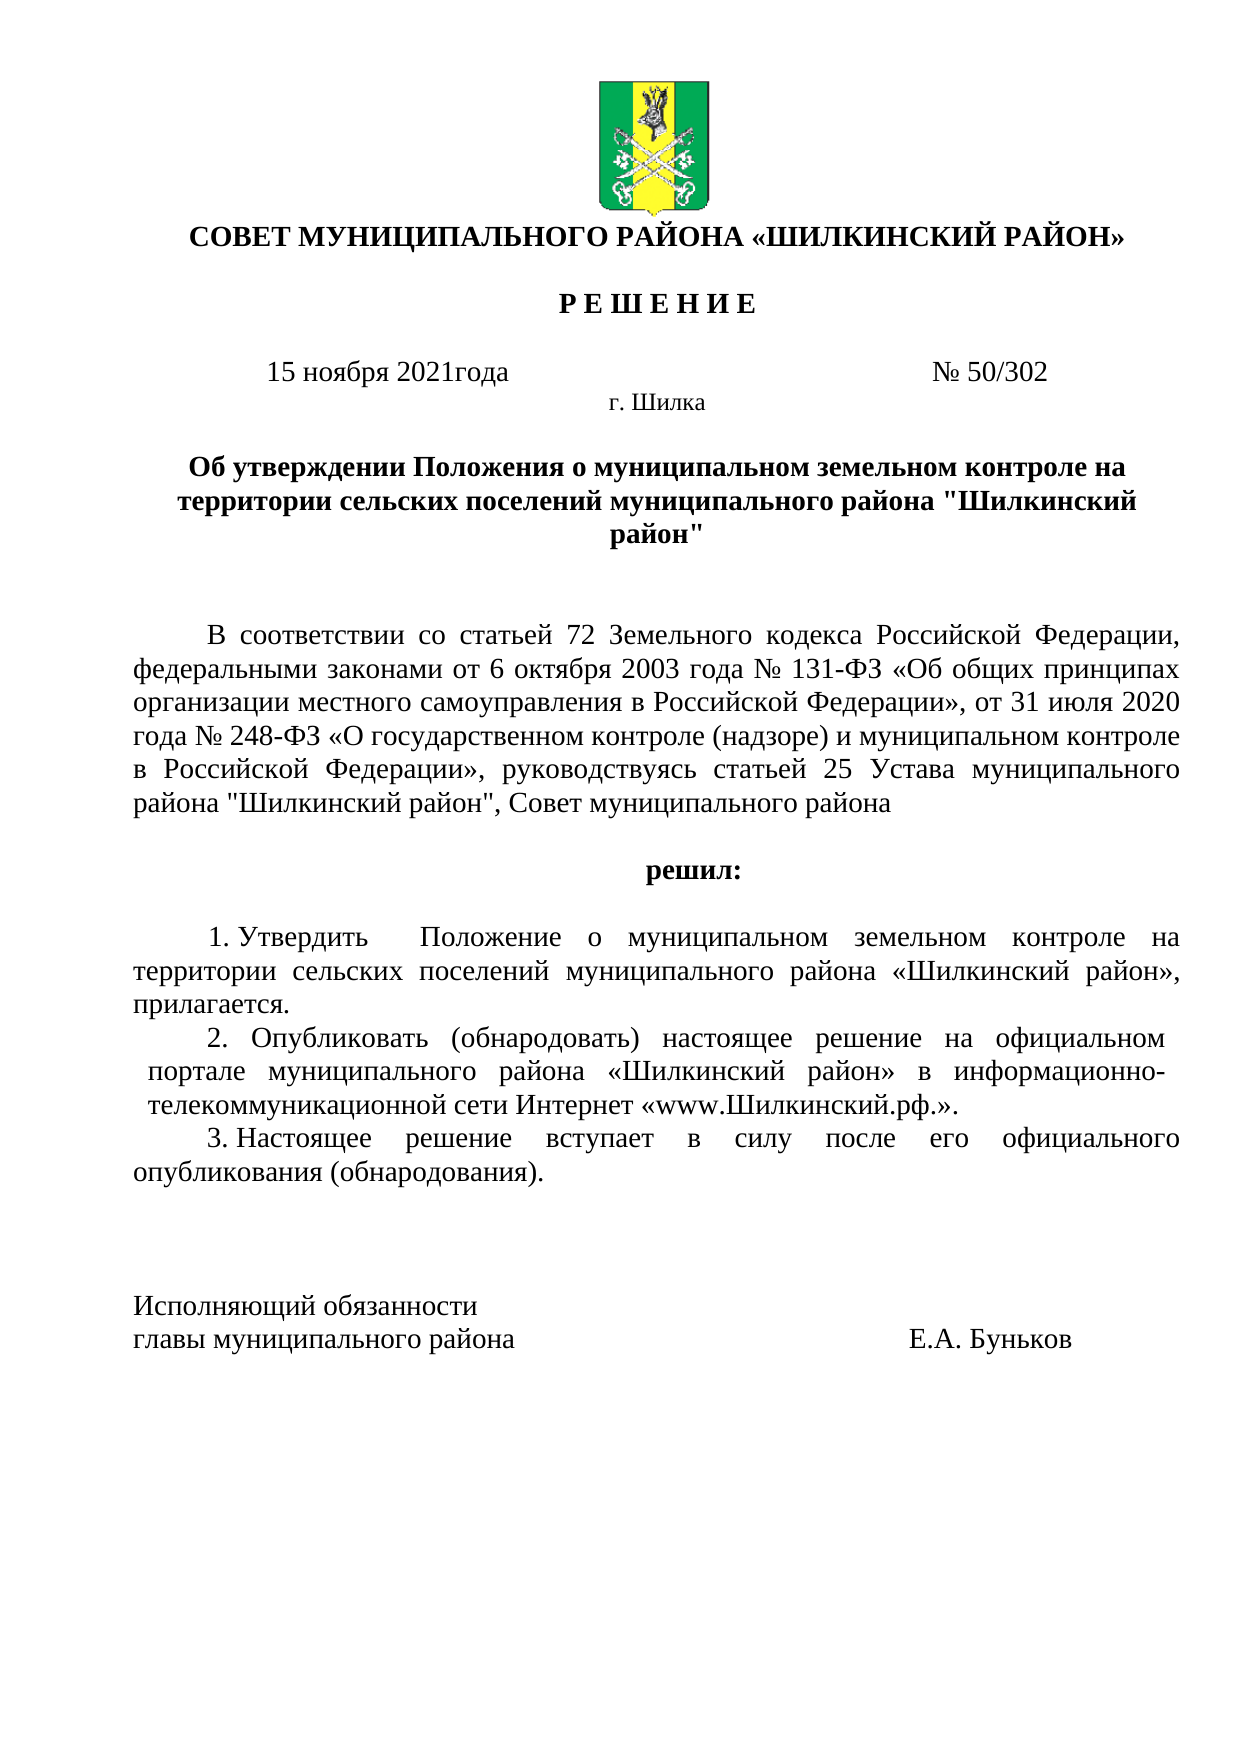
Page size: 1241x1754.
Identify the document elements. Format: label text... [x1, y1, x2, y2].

text главы муниципального района Е.А. Буньков [133, 1322, 1181, 1355]
text Исполняющий обязанности [133, 1288, 1181, 1322]
text 3. Настоящее решение вступает в силу после его официального опубликования (обнародования). [133, 1120, 1181, 1187]
picture [596, 77, 718, 220]
text Об утверждении Положения о муниципальном земельном контроле на территории сельских поселений муниципального района "Шилкинский район" [133, 449, 1181, 550]
text решил: [133, 852, 1181, 886]
text СОВЕТ МУНИЦИПАЛЬНОГО РАЙОНА «ШИЛКИНСКИЙ РАЙОН» [133, 219, 1181, 253]
text В соответствии со статьей 72 Земельного кодекса Российской Федерации, федеральными законами от 6 октября 2003 года № 131-ФЗ «Об общих принципах организации местного самоуправления в Российской Федерации», от 31 июля 2020 года № 248-ФЗ «О государственном контроле (надзоре) и муниципальном контроле в Российской Федерации», руководствуясь статьей 25 Устава муниципального района "Шилкинский район", Совет муниципального района [133, 617, 1181, 818]
text г. Шилка [133, 387, 1181, 416]
text 15 ноября 2021года № 50/302 [74, 354, 1181, 387]
text 2. Опубликовать (обнародовать) настоящее решение на официальном портале муниципального района «Шилкинский район» в информационно-телекоммуникационной сети Интернет «www.Шилкинский.рф.». [148, 1020, 1166, 1120]
text 1. Утвердить Положение о муниципальном земельном контроле на территории сельских поселений муниципального района «Шилкинский район», прилагается. [133, 919, 1181, 1020]
text Р Е Ш Е Н И Е [133, 287, 1181, 320]
